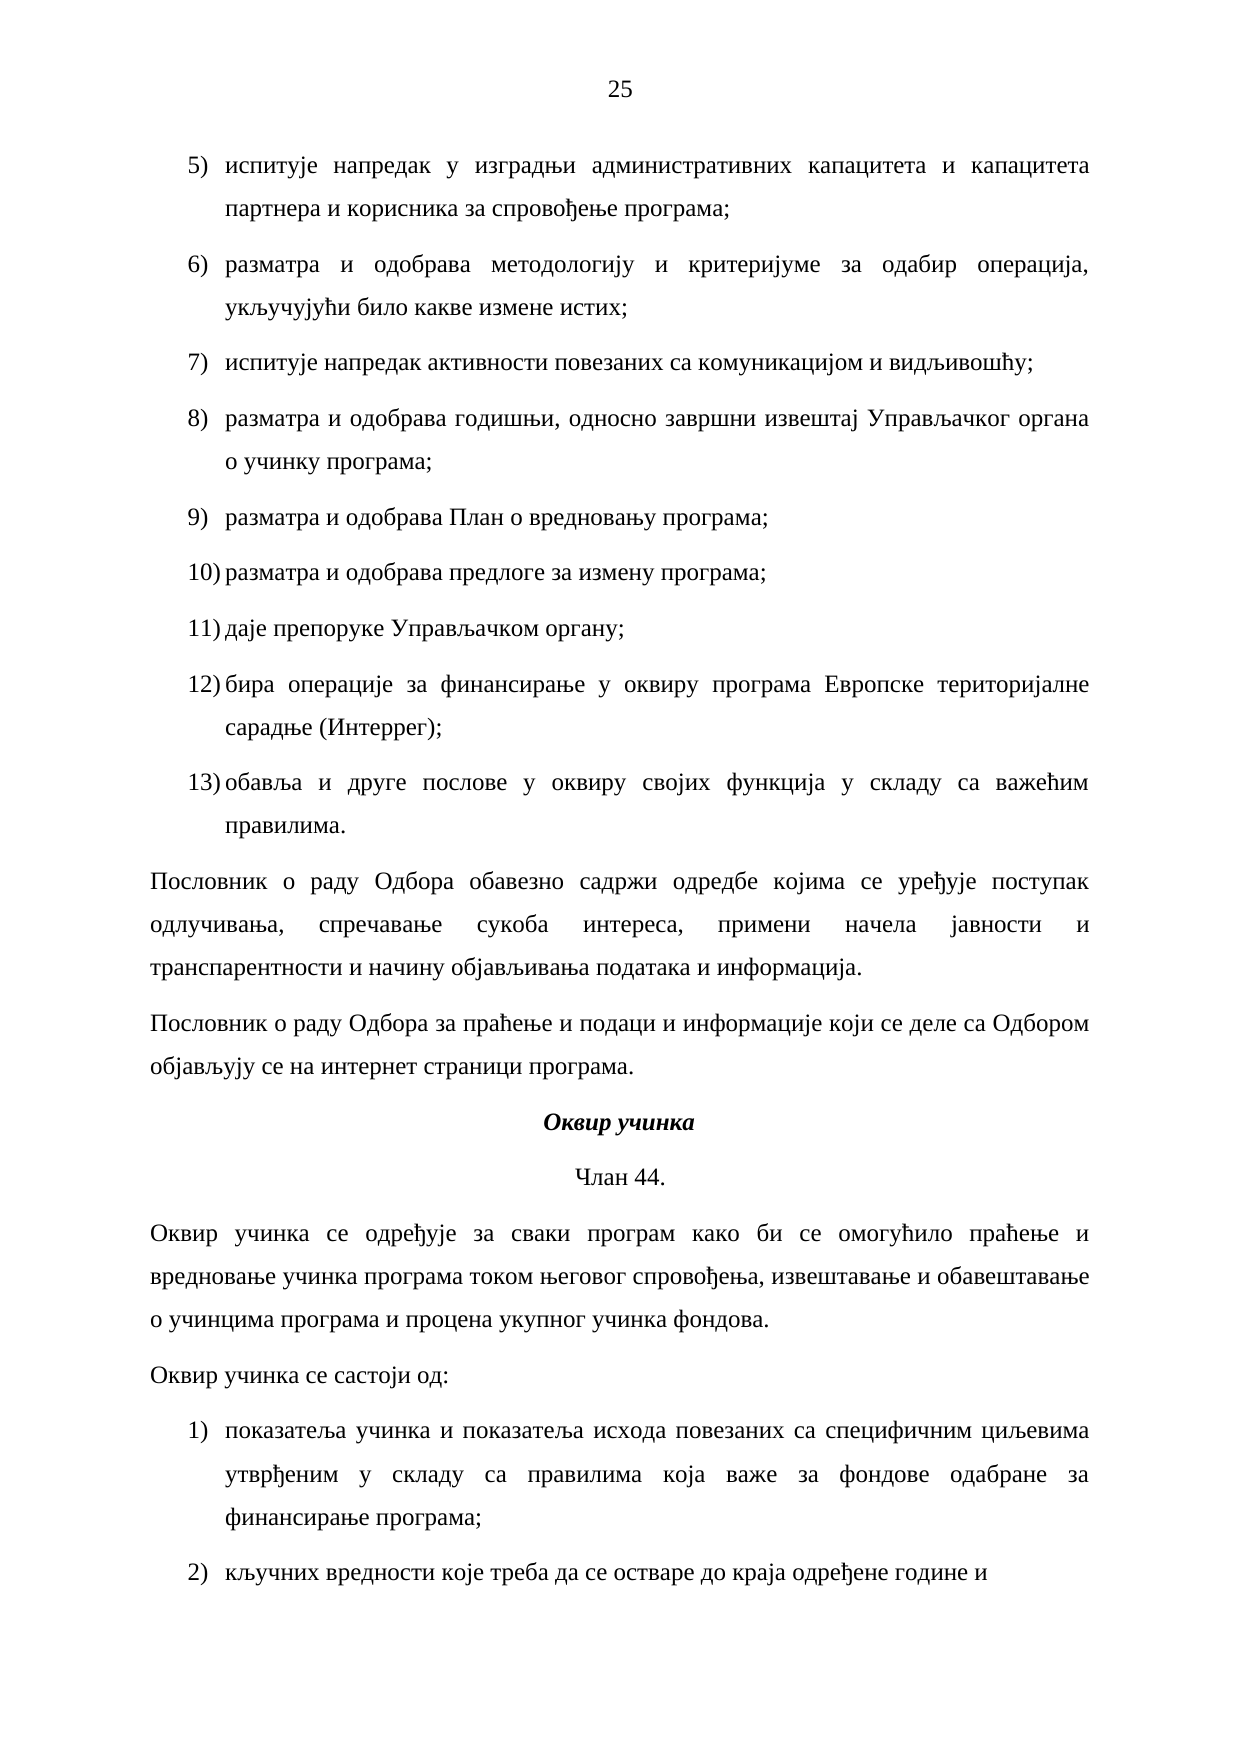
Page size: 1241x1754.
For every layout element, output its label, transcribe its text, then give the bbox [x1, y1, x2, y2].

text Пословник о раду Одбора за праћење и подаци и информације који се деле са Одбором објављују се на интернет страници програма. [150, 1008, 1090, 1080]
text Оквир учинка [150, 1107, 1090, 1136]
list разматра и одобрава годишњи, односно завршни извештај Управљачког органа о учинку програма; [187, 403, 1090, 475]
list испитује напредак активности повезаних са комуникацијом и видљивошћу; [187, 347, 1090, 376]
text Пословник о раду Одбора обавезно садржи одредбе којима се уређује поступак одлучивања, спречавање сукоба интереса, примени начела јавности и транспарентности и начину објављивања података и информација. [150, 866, 1090, 981]
text Оквир учинка се одређује за сваки програм како би се омогућило праћење и вредновање учинка програма током његовог спровођења, извештавање и обавештавање о учинцима програма и процена укупног учинка фондова. [150, 1218, 1090, 1333]
list бира операције за финансирање у оквиру програма Европске територијалне сарадње (Интеррег); [187, 669, 1090, 741]
list разматра и одобрава План о вредновању програма; [187, 502, 1090, 531]
list испитује напредак у изградњи административних капацитета и капацитета партнера и корисника за спровођење програма; [187, 150, 1090, 222]
list кључних вредности које треба да се остваре до краја одређене године и [187, 1557, 1090, 1586]
list даје препоруке Управљачком органу; [187, 613, 1090, 642]
text Оквир учинка се састоји од: [150, 1360, 1090, 1389]
list разматра и одобрава предлоге за измену програма; [187, 557, 1090, 586]
text Члан 44. [150, 1162, 1090, 1191]
list обавља и друге послове у оквиру својих функција у складу са важећим правилима. [187, 767, 1090, 839]
list показатеља учинка и показатеља исхода повезаних са специфичним циљевима утврђеним у складу са правилима која важе за фондове одабране за финансирање програма; [187, 1416, 1090, 1531]
list разматра и одобрава методологију и критеријуме за одабир операција, укључујући било какве измене истих; [187, 249, 1090, 321]
